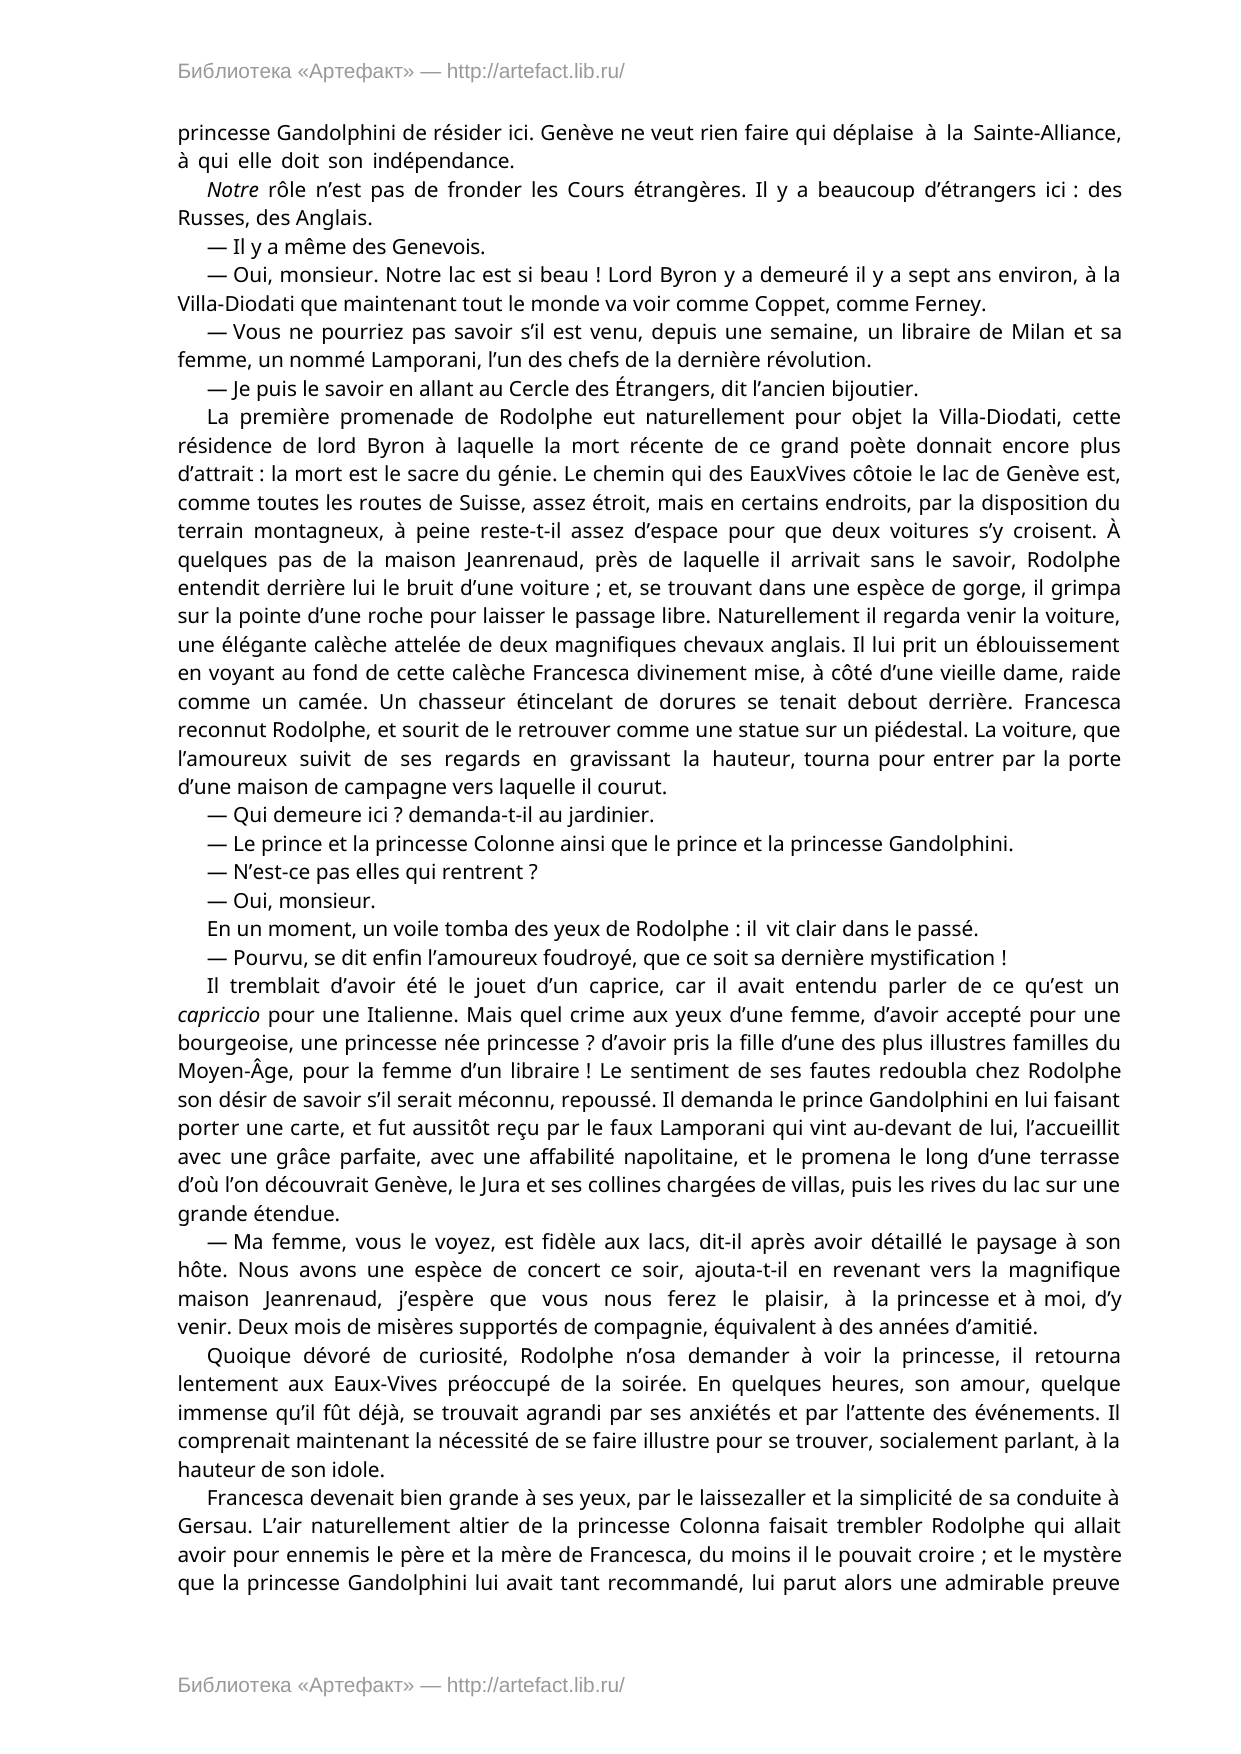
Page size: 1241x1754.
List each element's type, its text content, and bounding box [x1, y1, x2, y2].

text — Oui, monsieur. Notre lac est si beau ! Lord Byron y a demeuré il y a sept ans environ, à la Villa-Diodati que maintenant tout le monde va voir comme Coppet, comme Ferney. [177, 260, 1122, 317]
text Notre rôle n’est pas de fronder les Cours étrangères. Il y a beaucoup d’étrangers ici : des Russes, des Anglais. [177, 175, 1122, 232]
text — Pourvu, se dit enfin l’amoureux foudroyé, que ce soit sa dernière mystification ! [177, 943, 1122, 971]
text En un moment, un voile tomba des yeux de Rodolphe : il vit clair dans le passé. [177, 914, 1122, 943]
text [177, 1483, 1122, 1597]
text — Ma femme, vous le voyez, est fidèle aux lacs, dit-il après avoir détaillé le paysage à son hôte. Nous avons une espèce de concert ce soir, ajouta-t-il en revenant vers la magnifique maison Jeanrenaud, j’espère que vous nous ferez le plaisir, à la princesse et à moi, d’y venir. Deux mois de misères supportés de compagnie, équivalent à des années d’amitié. [177, 1227, 1122, 1341]
text La première promenade de Rodolphe eut naturellement pour objet la Villa-Diodati, cette résidence de lord Byron à laquelle la mort récente de ce grand poète donnait encore plus d’attrait : la mort est le sacre du génie. Le chemin qui des EauxVives côtoie le lac de Genève est, comme toutes les routes de Suisse, assez étroit, mais en certains endroits, par la disposition du terrain montagneux, à peine reste-t-il assez d’espace pour que deux voitures s’y croisent. À quelques pas de la maison Jeanrenaud, près de laquelle il arrivait sans le savoir, Rodolphe entendit derrière lui le bruit d’une voiture ; et, se trouvant dans une espèce de gorge, il grimpa sur la pointe d’une roche pour laisser le passage libre. Naturellement il regarda venir la voiture, une élégante calèche attelée de deux magnifiques chevaux anglais. Il lui prit un éblouissement en voyant au fond de cette calèche Francesca divinement mise, à côté d’une vieille dame, raide comme un camée. Un chasseur étincelant de dorures se tenait debout derrière. Francesca reconnut Rodolphe, et sourit de le retrouver comme une statue sur un piédestal. La voiture, que l’amoureux suivit de ses regards en gravissant la hauteur, tourna pour entrer par la porte d’une maison de campagne vers laquelle il courut. [177, 402, 1122, 801]
text — Vous ne pourriez pas savoir s’il est venu, depuis une semaine, un libraire de Milan et sa femme, un nommé Lamporani, l’un des chefs de la dernière révolution. [177, 317, 1122, 374]
text Il tremblait d’avoir été le jouet d’un caprice, car il avait entendu parler de ce qu’est un capriccio pour une Italienne. Mais quel crime aux yeux d’une femme, d’avoir accepté pour une bourgeoise, une princesse née princesse ? d’avoir pris la fille d’une des plus illustres familles du Moyen-Âge, pour la femme d’un libraire ! Le sentiment de ses fautes redoubla chez Rodolphe son désir de savoir s’il serait méconnu, repoussé. Il demanda le prince Gandolphini en lui faisant porter une carte, et fut aussitôt reçu par le faux Lamporani qui vint au-devant de lui, l’accueillit avec une grâce parfaite, avec une affabilité napolitaine, et le promena le long d’une terrasse d’où l’on découvrait Genève, le Jura et ses collines chargées de villas, puis les rives du lac sur une grande étendue. [177, 971, 1122, 1227]
text — Oui, monsieur. [177, 886, 1122, 914]
text — Il y a même des Genevois. [177, 232, 1122, 260]
text — Qui demeure ici ? demanda-t-il au jardinier. [177, 801, 1122, 829]
text — N’est-ce pas elles qui rentrent ? [177, 857, 1122, 886]
text Quoique dévoré de curiosité, Rodolphe n’osa demander à voir la princesse, il retourna lentement aux Eaux-Vives préoccupé de la soirée. En quelques heures, son amour, quelque immense qu’il fût déjà, se trouvait agrandi par ses anxiétés et par l’attente des événements. Il comprenait maintenant la nécessité de se faire illustre pour se trouver, socialement parlant, à la hauteur de son idole. [177, 1341, 1122, 1483]
text — Je puis le savoir en allant au Cercle des Étrangers, dit l’ancien bijoutier. [177, 374, 1122, 402]
text — Le prince et la princesse Colonne ainsi que le prince et la princesse Gandolphini. [177, 829, 1122, 857]
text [177, 118, 1122, 175]
